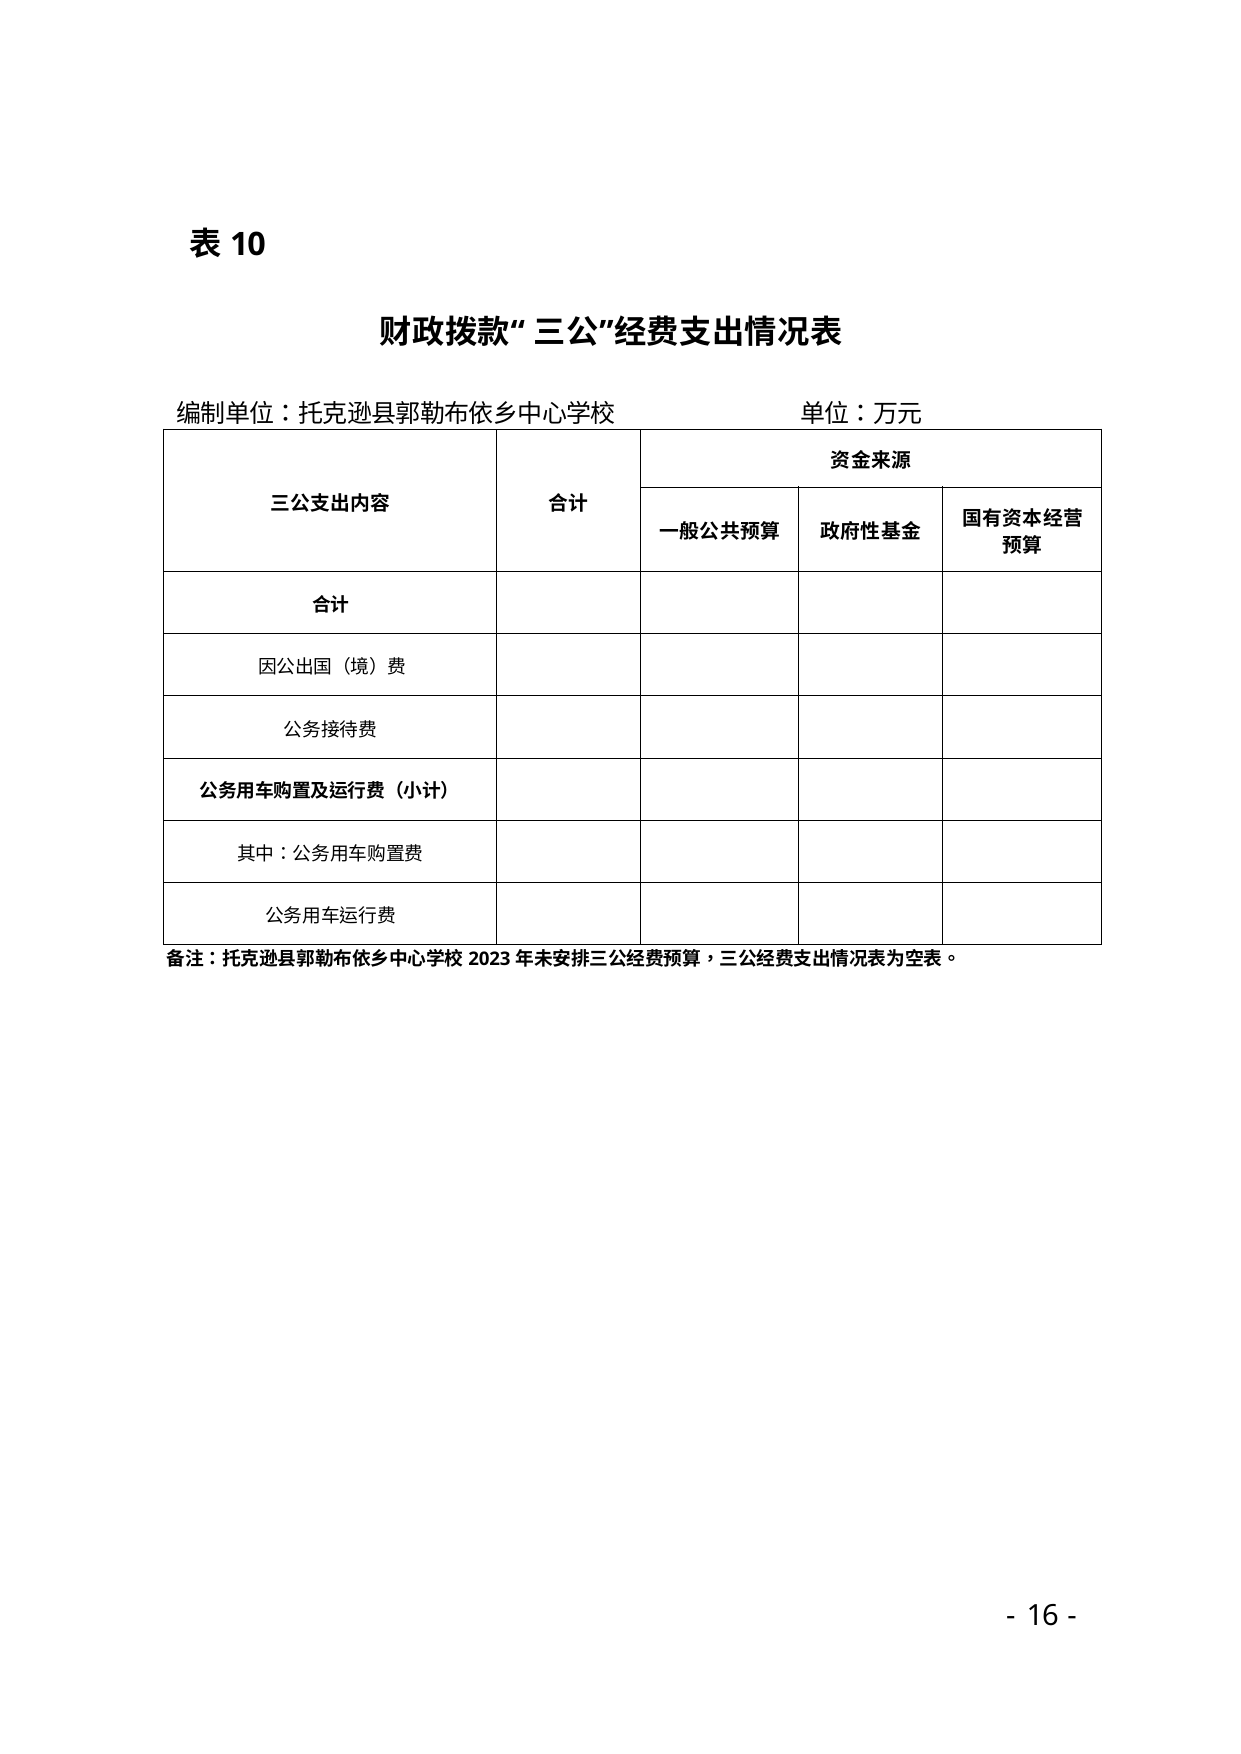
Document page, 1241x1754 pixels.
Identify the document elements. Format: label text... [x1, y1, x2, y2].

text 表 10 [189, 223, 1102, 264]
table_header 三公支出内容 [164, 430, 496, 571]
table_cell 公务用车运行费 [164, 883, 496, 944]
text 财政拨款“ 三公”经费支出情况表 [379, 311, 1102, 351]
table_cell [497, 821, 640, 882]
table_cell 其中：公务用车购置费 [164, 821, 496, 882]
table_cell [943, 696, 1101, 757]
table_cell [799, 696, 942, 757]
table_cell [641, 883, 798, 944]
table_cell 合计 [164, 572, 496, 633]
table_cell [799, 634, 942, 695]
table_cell 公务用车购置及运行费（小计） [164, 759, 496, 819]
table_cell [497, 572, 640, 633]
table_cell [497, 634, 640, 695]
table_cell [497, 759, 640, 819]
table_cell 公务接待费 [164, 696, 496, 757]
table_cell [943, 634, 1101, 695]
table_header 合计 [497, 430, 640, 571]
table_cell [497, 696, 640, 757]
table_cell 国有资本经营 预算 [943, 488, 1101, 571]
table_cell [641, 696, 798, 757]
table_cell 政府性基金 [799, 488, 942, 571]
table_cell [799, 572, 942, 633]
table_cell [799, 759, 942, 819]
table_cell [943, 759, 1101, 819]
table_cell [943, 572, 1101, 633]
table_cell [641, 634, 798, 695]
text 编制单位：托克逊县郭勒布依乡中心学校 单位：万元 [176, 399, 1102, 428]
table_cell [799, 821, 942, 882]
text 备注：托克逊县郭勒布依乡中心学校 2023 年未安排三公经费预算，三公经费支出情况表为空表。 [166, 948, 1102, 970]
table_cell [641, 821, 798, 882]
table_cell [641, 572, 798, 633]
table_cell [799, 883, 942, 944]
table_cell [641, 759, 798, 819]
table_cell 一般公共预算 [641, 488, 798, 571]
table_header 资金来源 [641, 430, 1101, 486]
table_cell [943, 821, 1101, 882]
table_cell 因公出国（境）费 [164, 634, 496, 695]
table_cell [943, 883, 1101, 944]
table_cell [497, 883, 640, 944]
